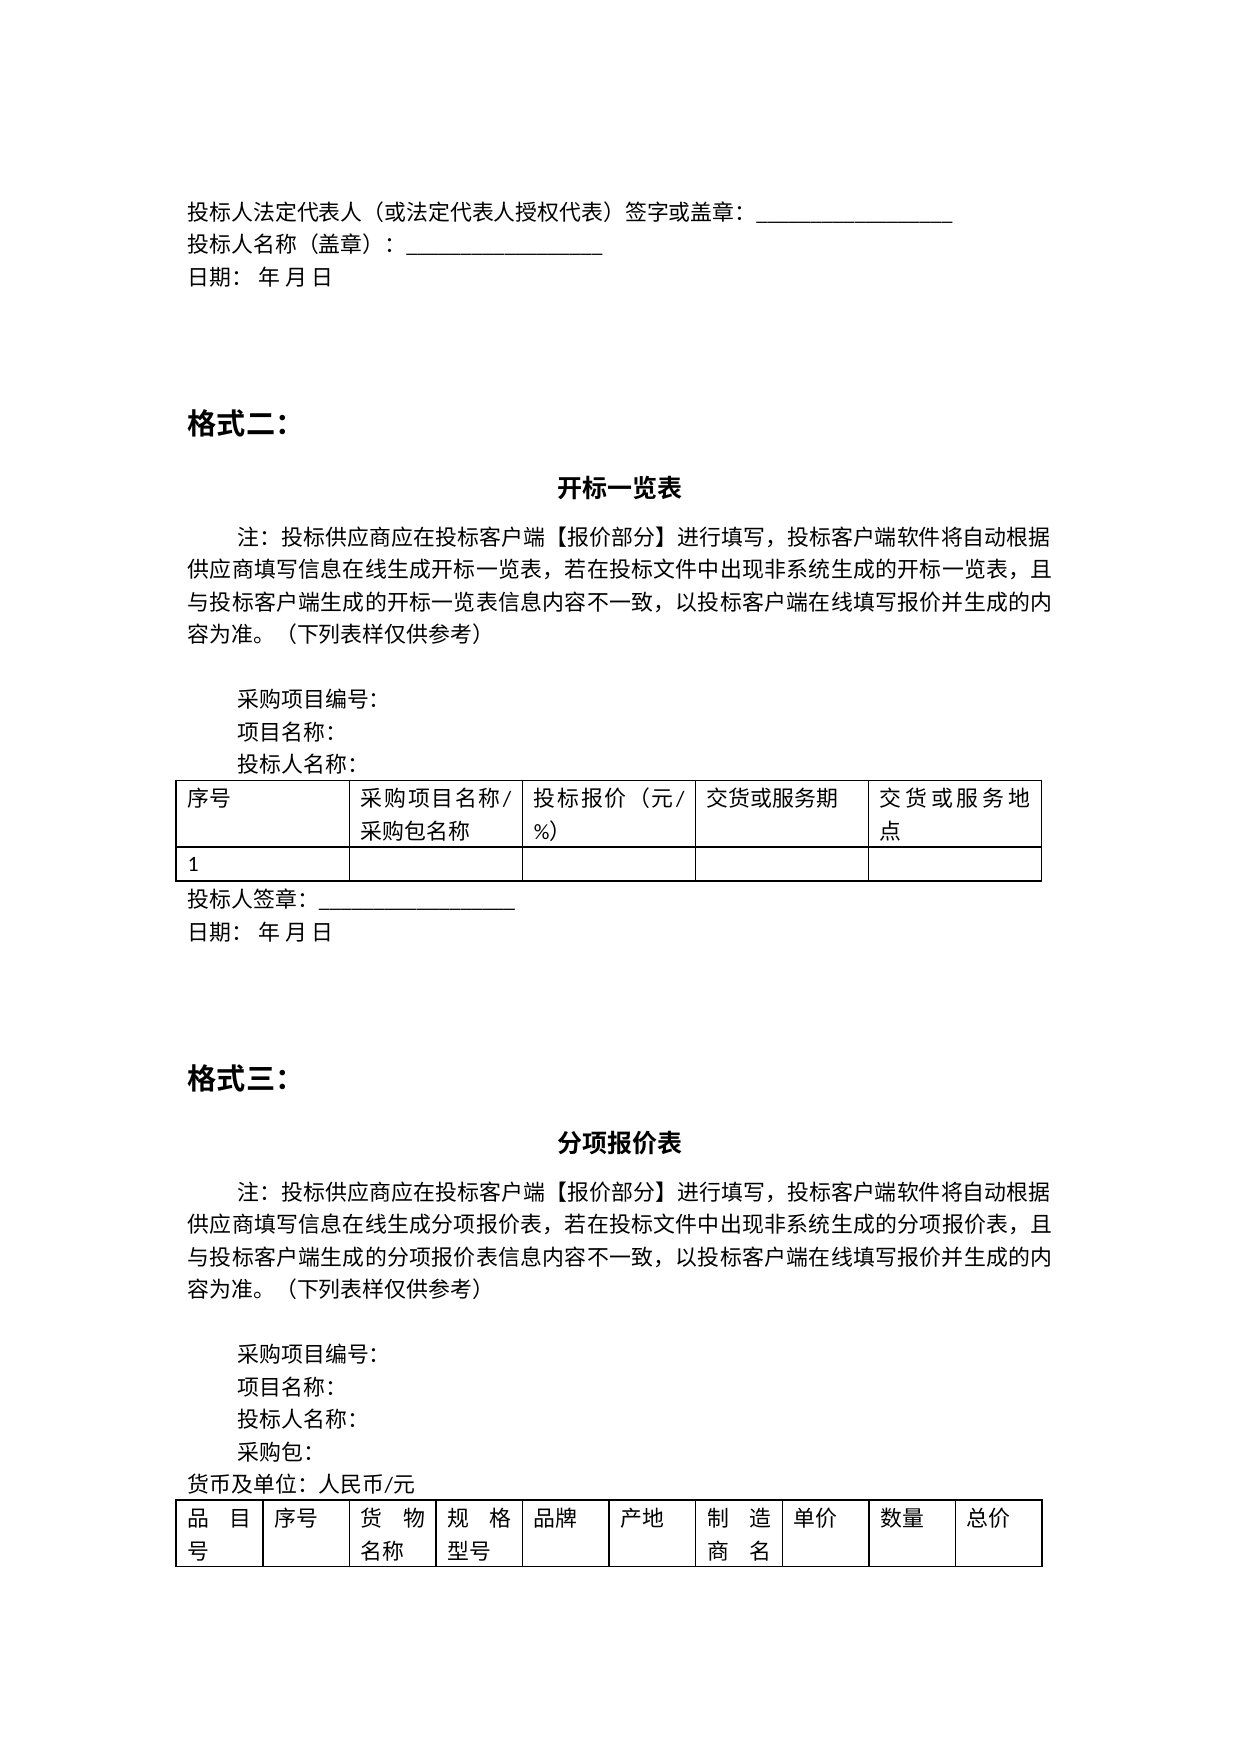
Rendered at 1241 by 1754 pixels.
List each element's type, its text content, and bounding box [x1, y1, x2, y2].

text 项目名称： [187, 1369, 1053, 1402]
text 投标人签章：__________________ [187, 882, 1053, 914]
table_cell [869, 848, 1041, 880]
table_header 采购项目名称/采购包名称 [350, 781, 522, 846]
table_cell [696, 848, 868, 880]
text 分项报价表 [187, 1109, 1053, 1174]
table_header 品目号 [177, 1501, 262, 1566]
text 开标一览表 [187, 454, 1053, 519]
text 投标人名称： [187, 747, 1053, 779]
table_cell [523, 848, 695, 880]
table_cell [350, 848, 522, 880]
text 投标人法定代表人（或法定代表人授权代表）签字或盖章：__________________ [187, 194, 1053, 227]
text 采购包： [187, 1434, 1053, 1467]
table_header 制造商名称 [696, 1501, 782, 1566]
table_header 序号 [177, 781, 349, 846]
table_header 单价 [783, 1501, 868, 1566]
text 注：投标供应商应在投标客户端【报价部分】进行填写，投标客户端软件将自动根据供应商填写信息在线生成分项报价表，若在投标文件中出现非系统生成的分项报价表，且与投标客户端生成的分项报价表信息内容不一致，以投标客户端在线填写报价并生成的内容为准。（下列表样仅供参考） [187, 1174, 1053, 1337]
table_header 总价 [956, 1501, 1041, 1566]
text 格式三： [187, 1044, 1053, 1109]
table_header 规格型号 [437, 1501, 522, 1566]
table_header 货物名称 [350, 1501, 435, 1566]
text 日期： 年 月 日 [187, 914, 1053, 947]
table_header 产地 [610, 1501, 695, 1566]
text 采购项目编号： [187, 682, 1053, 714]
table_header 品牌 [523, 1501, 608, 1566]
table_cell 1 [177, 848, 349, 880]
table_header 数量 [870, 1501, 955, 1566]
table_header 交货或服务期 [696, 781, 868, 846]
text 项目名称： [187, 714, 1053, 747]
text 采购项目编号： [187, 1337, 1053, 1369]
text 货币及单位：人民币/元 [187, 1467, 1053, 1499]
text 投标人名称： [187, 1402, 1053, 1434]
text 日期： 年 月 日 [187, 259, 1053, 292]
text 注：投标供应商应在投标客户端【报价部分】进行填写，投标客户端软件将自动根据供应商填写信息在线生成开标一览表，若在投标文件中出现非系统生成的开标一览表，且与投标客户端生成的开标一览表信息内容不一致，以投标客户端在线填写报价并生成的内容为准。（下列表样仅供参考） [187, 519, 1053, 682]
text 投标人名称（盖章）：__________________ [187, 227, 1053, 259]
table_header 交货或服务地点 [869, 781, 1041, 846]
table_header 投标报价（元/%） [523, 781, 695, 846]
text 格式二： [187, 389, 1053, 454]
table_header 序号 [264, 1501, 349, 1566]
